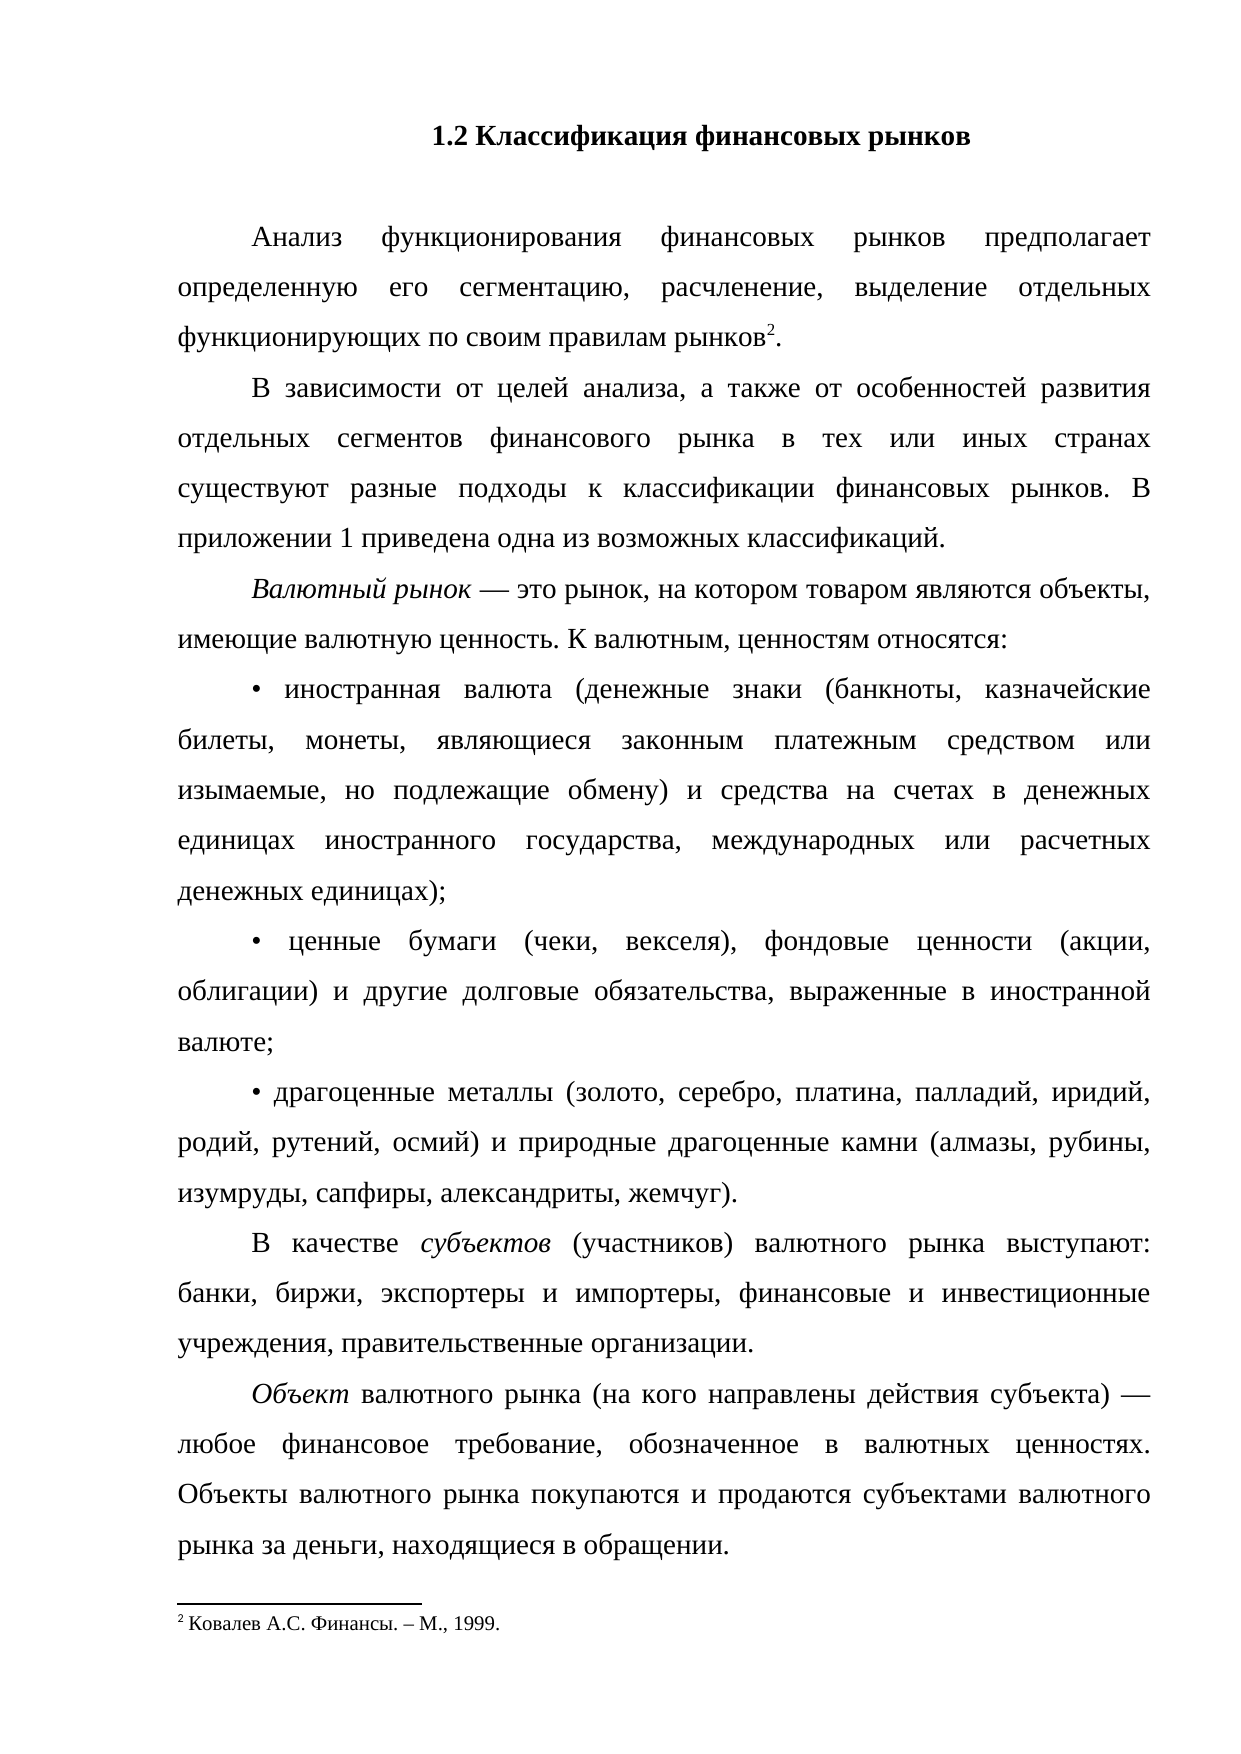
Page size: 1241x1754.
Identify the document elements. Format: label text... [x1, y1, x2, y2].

text • ценные бумаги (чеки, векселя), фондовые ценности (акции, облигации) и другие долговые обязательства, выраженные в иностранной валюте; [177, 923, 1152, 1057]
text • драгоценные металлы (золото, серебро, платина, палладий, иридий, родий, рутений, осмий) и природные драгоценные камни (алмазы, рубины, изумруды, сапфиры, александриты, жемчуг). [177, 1074, 1152, 1208]
text Анализ функционирования финансовых рынков предполагает определенную его сегментацию, расчленение, выделение отдельных функционирующих по своим правилам рынков. [177, 219, 1152, 353]
text В зависимости от целей анализа, а также от особенностей развития отдельных сегментов финансового рынка в тех или иных странах существуют разные подходы к классификации финансовых рынков. В приложении 1 приведена одна из возможных классификаций. [177, 370, 1152, 554]
text В качестве субъектов (участников) валютного рынка выступают: банки, биржи, экспортеры и импортеры, финансовые и инвестиционные учреждения, правительственные организации. [177, 1225, 1152, 1359]
text 1.2 Классификация финансовых рынков [177, 118, 1152, 152]
text Валютный рынок — это рынок, на котором товаром являются объекты, имеющие валютную ценность. К валютным, ценностям относятся: [177, 571, 1152, 655]
text Объект валютного рынка (на кого направлены действия субъекта) — любое финансовое требование, обозначенное в валютных ценностях. Объекты валютного рынка покупаются и продаются субъектами валютного рынка за деньги, находящиеся в обращении. [177, 1376, 1152, 1560]
text • иностранная валюта (денежные знаки (банкноты, казначейские билеты, монеты, являющиеся законным платежным средством или изымаемые, но подлежащие обмену) и средства на счетах в денежных единицах иностранного государства, международных или расчетных денежных единицах); [177, 672, 1152, 906]
